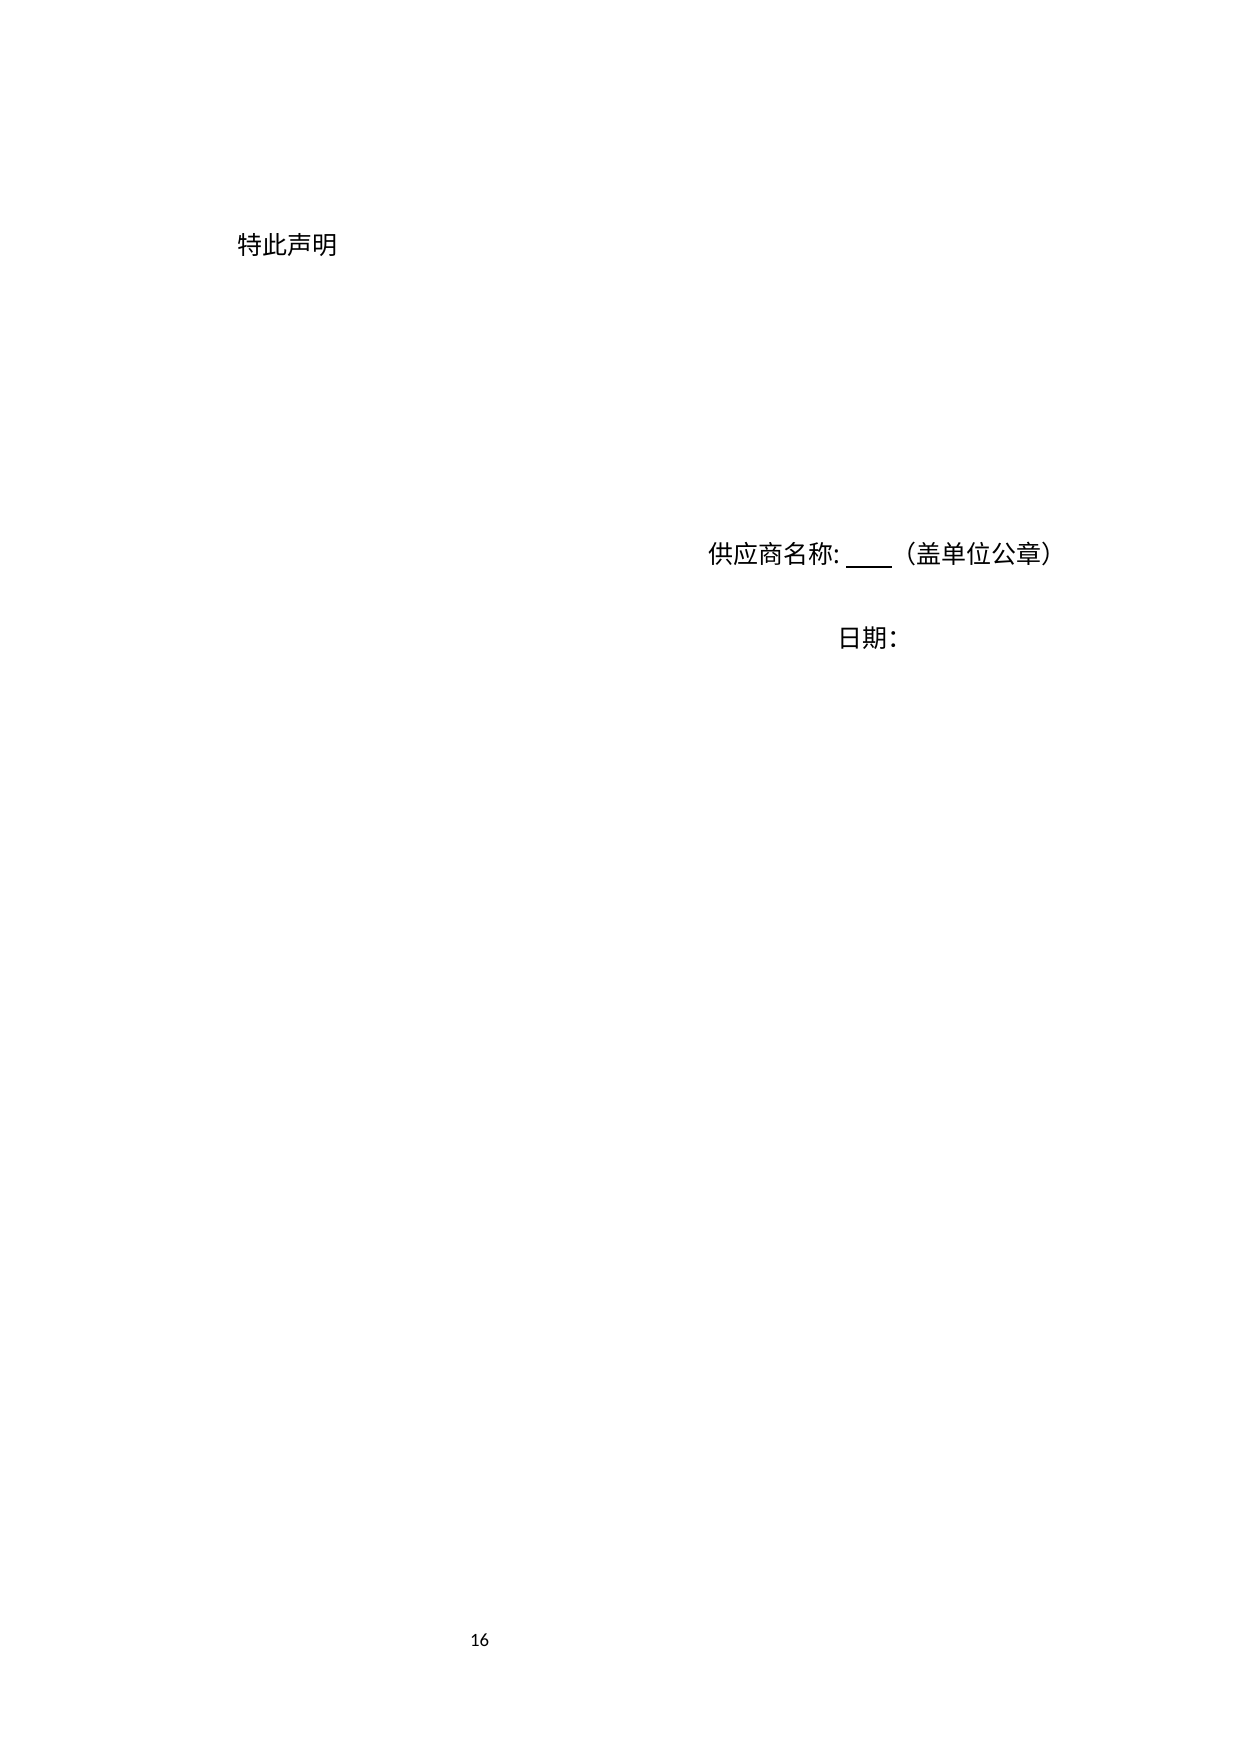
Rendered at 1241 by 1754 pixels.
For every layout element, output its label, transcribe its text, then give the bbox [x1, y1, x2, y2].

text 供应商名称: （盖单位公章） [187, 521, 1066, 586]
text 特此声明 [187, 211, 1053, 276]
text 日期： [187, 604, 1066, 669]
